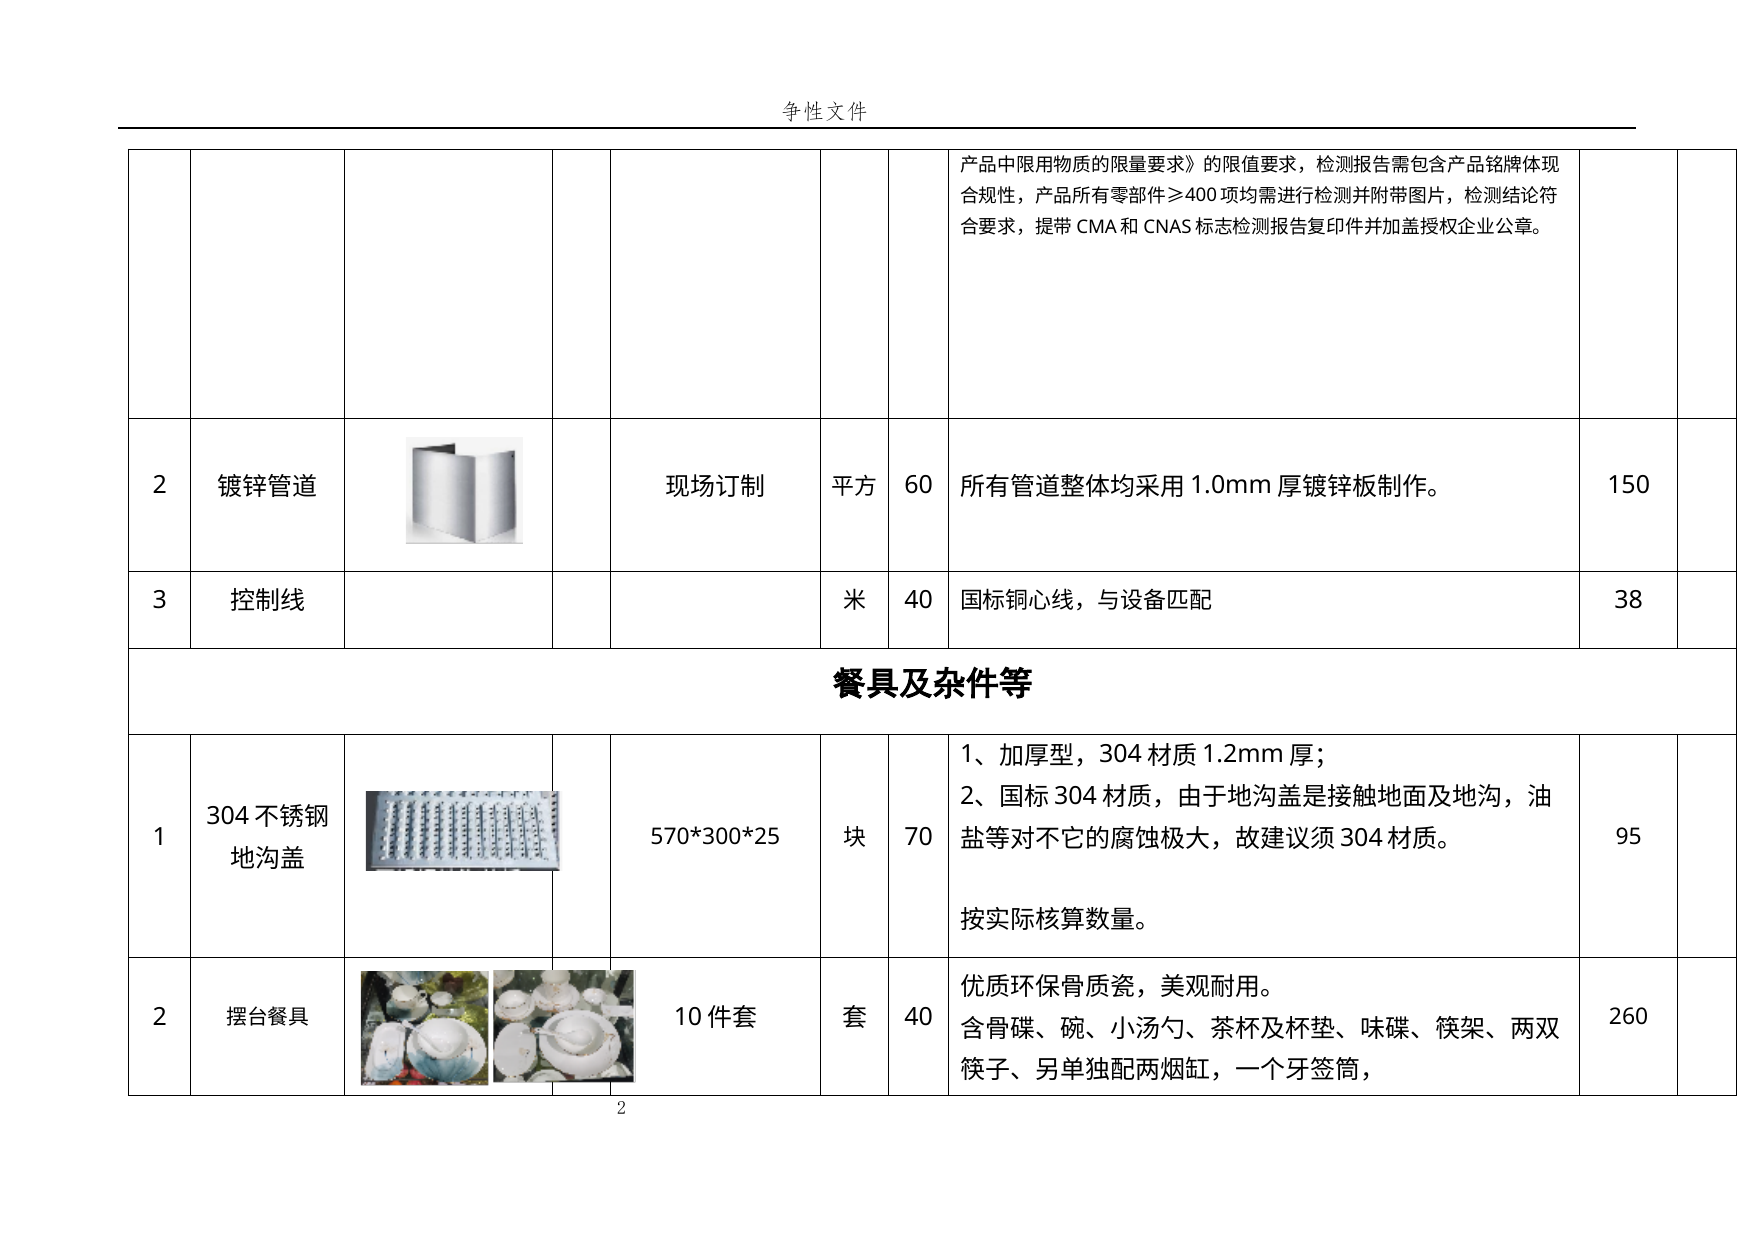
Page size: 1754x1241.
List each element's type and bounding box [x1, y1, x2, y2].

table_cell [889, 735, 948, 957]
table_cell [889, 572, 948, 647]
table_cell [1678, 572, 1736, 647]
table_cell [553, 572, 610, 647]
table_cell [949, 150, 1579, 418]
picture [405, 437, 523, 545]
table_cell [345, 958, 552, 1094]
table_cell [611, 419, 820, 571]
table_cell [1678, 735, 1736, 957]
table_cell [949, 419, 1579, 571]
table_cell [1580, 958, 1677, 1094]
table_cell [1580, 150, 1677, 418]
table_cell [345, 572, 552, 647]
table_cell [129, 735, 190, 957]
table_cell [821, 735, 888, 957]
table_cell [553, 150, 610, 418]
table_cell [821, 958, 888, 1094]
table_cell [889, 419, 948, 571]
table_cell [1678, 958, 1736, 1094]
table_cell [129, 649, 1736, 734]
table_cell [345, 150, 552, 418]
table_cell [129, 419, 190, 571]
picture [493, 970, 637, 1084]
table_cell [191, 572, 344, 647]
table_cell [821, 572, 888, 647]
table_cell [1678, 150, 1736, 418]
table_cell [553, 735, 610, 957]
picture [360, 971, 490, 1087]
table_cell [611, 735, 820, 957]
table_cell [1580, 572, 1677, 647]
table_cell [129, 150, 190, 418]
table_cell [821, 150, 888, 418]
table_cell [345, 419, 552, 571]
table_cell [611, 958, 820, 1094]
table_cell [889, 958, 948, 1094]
picture [365, 791, 563, 871]
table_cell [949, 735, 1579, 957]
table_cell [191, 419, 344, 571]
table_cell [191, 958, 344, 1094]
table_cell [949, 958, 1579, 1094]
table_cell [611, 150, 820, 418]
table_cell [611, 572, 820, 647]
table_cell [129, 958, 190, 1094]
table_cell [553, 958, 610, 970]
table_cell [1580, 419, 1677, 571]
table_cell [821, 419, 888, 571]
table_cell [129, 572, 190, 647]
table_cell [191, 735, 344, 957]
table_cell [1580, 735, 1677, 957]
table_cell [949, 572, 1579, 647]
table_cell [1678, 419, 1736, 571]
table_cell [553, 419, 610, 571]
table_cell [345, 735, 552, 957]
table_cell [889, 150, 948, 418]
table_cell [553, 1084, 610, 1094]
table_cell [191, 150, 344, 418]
